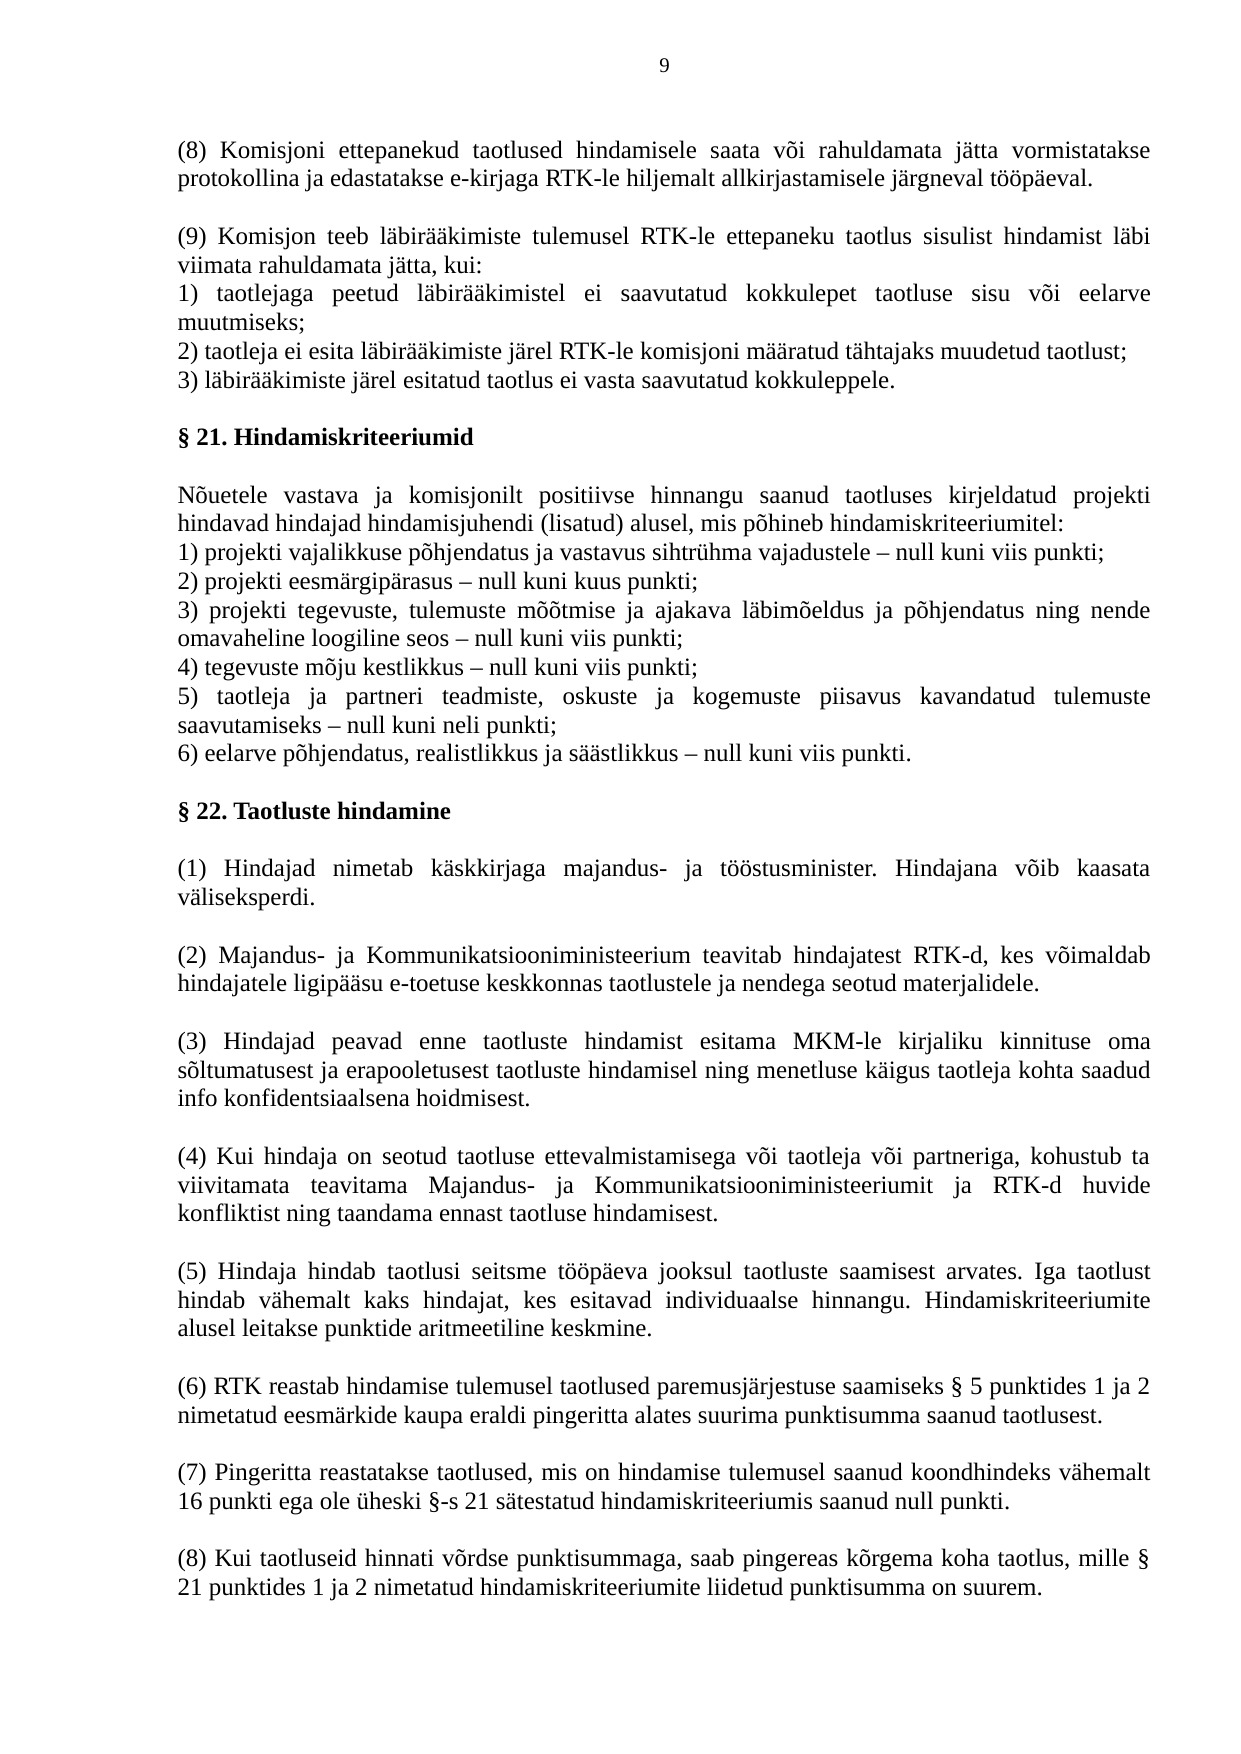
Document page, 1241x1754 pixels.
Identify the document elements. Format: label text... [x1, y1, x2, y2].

text § 22. Taotluste hindamine [177, 796, 1152, 825]
text Nõuetele vastava ja komisjonilt positiivse hinnangu saanud taotluses kirjeldatud projekti hindavad hindajad hindamisjuhendi (lisatud) alusel, mis põhineb hindamiskriteeriumitel: [177, 480, 1152, 537]
text 4) tegevuste mõju kestlikkus – null kuni viis punkti; [177, 652, 1152, 681]
text 3) projekti tegevuste, tulemuste mõõtmise ja ajakava läbimõeldus ja põhjendatus ning nende omavaheline loogiline seos – null kuni viis punkti; [177, 595, 1152, 652]
text (5) Hindaja hindab taotlusi seitsme tööpäeva jooksul taotluste saamisest arvates. Iga taotlust hindab vähemalt kaks hindajat, kes esitavad individuaalse hinnangu. Hindamiskriteeriumite alusel leitakse punktide aritmeetiline keskmine. [177, 1256, 1152, 1342]
text (6) RTK reastab hindamise tulemusel taotlused paremusjärjestuse saamiseks § 5 punktides 1 ja 2 nimetatud eesmärkide kaupa eraldi pingeritta alates suurima punktisumma saanud taotlusest. [177, 1371, 1152, 1428]
text (7) Pingeritta reastatakse taotlused, mis on hindamise tulemusel saanud koondhindeks vähemalt 16 punkti ega ole üheski §-s 21 sätestatud hindamiskriteeriumis saanud null punkti. [177, 1457, 1152, 1515]
text (1) Hindajad nimetab käskkirjaga majandus- ja tööstusminister. Hindajana võib kaasata väliseksperdi. [177, 853, 1152, 911]
text § 21. Hindamiskriteeriumid [177, 422, 1152, 451]
text (8) Kui taotluseid hinnati võrdse punktisummaga, saab pingereas kõrgema koha taotlus, mille § 21 punktides 1 ja 2 nimetatud hindamiskriteeriumite liidetud punktisumma on suurem. [177, 1543, 1152, 1601]
text 2) taotleja ei esita läbirääkimiste järel RTK-le komisjoni määratud tähtajaks muudetud taotlust; [177, 336, 1152, 365]
text 1) projekti vajalikkuse põhjendatus ja vastavus sihtrühma vajadustele – null kuni viis punkti; [177, 537, 1152, 566]
text (8) Komisjoni ettepanekud taotlused hindamisele saata või rahuldamata jätta vormistatakse protokollina ja edastatakse e-kirjaga RTK-le hiljemalt allkirjastamisele järgneval tööpäeval. [177, 135, 1152, 192]
text (3) Hindajad peavad enne taotluste hindamist esitama MKM-le kirjaliku kinnituse oma sõltumatusest ja erapooletusest taotluste hindamisel ning menetluse käigus taotleja kohta saadud info konfidentsiaalsena hoidmisest. [177, 1026, 1152, 1112]
text (4) Kui hindaja on seotud taotluse ettevalmistamisega või taotleja või partneriga, kohustub ta viivitamata teavitama Majandus- ja Kommunikatsiooniministeeriumit ja RTK-d huvide konfliktist ning taandama ennast taotluse hindamisest. [177, 1141, 1152, 1227]
text 5) taotleja ja partneri teadmiste, oskuste ja kogemuste piisavus kavandatud tulemuste saavutamiseks – null kuni neli punkti; [177, 681, 1152, 738]
text (2) Majandus- ja Kommunikatsiooniministeerium teavitab hindajatest RTK-d, kes võimaldab hindajatele ligipääsu e-toetuse keskkonnas taotlustele ja nendega seotud materjalidele. [177, 940, 1152, 997]
text 3) läbirääkimiste järel esitatud taotlus ei vasta saavutatud kokkuleppele. [177, 365, 1152, 393]
text 6) eelarve põhjendatus, realistlikkus ja säästlikkus – null kuni viis punkti. [177, 738, 1152, 767]
text 2) projekti eesmärgipärasus – null kuni kuus punkti; [177, 566, 1152, 595]
text (9) Komisjon teeb läbirääkimiste tulemusel RTK-le ettepaneku taotlus sisulist hindamist läbi viimata rahuldamata jätta, kui: [177, 221, 1152, 278]
text 1) taotlejaga peetud läbirääkimistel ei saavutatud kokkulepet taotluse sisu või eelarve muutmiseks; [177, 278, 1152, 336]
